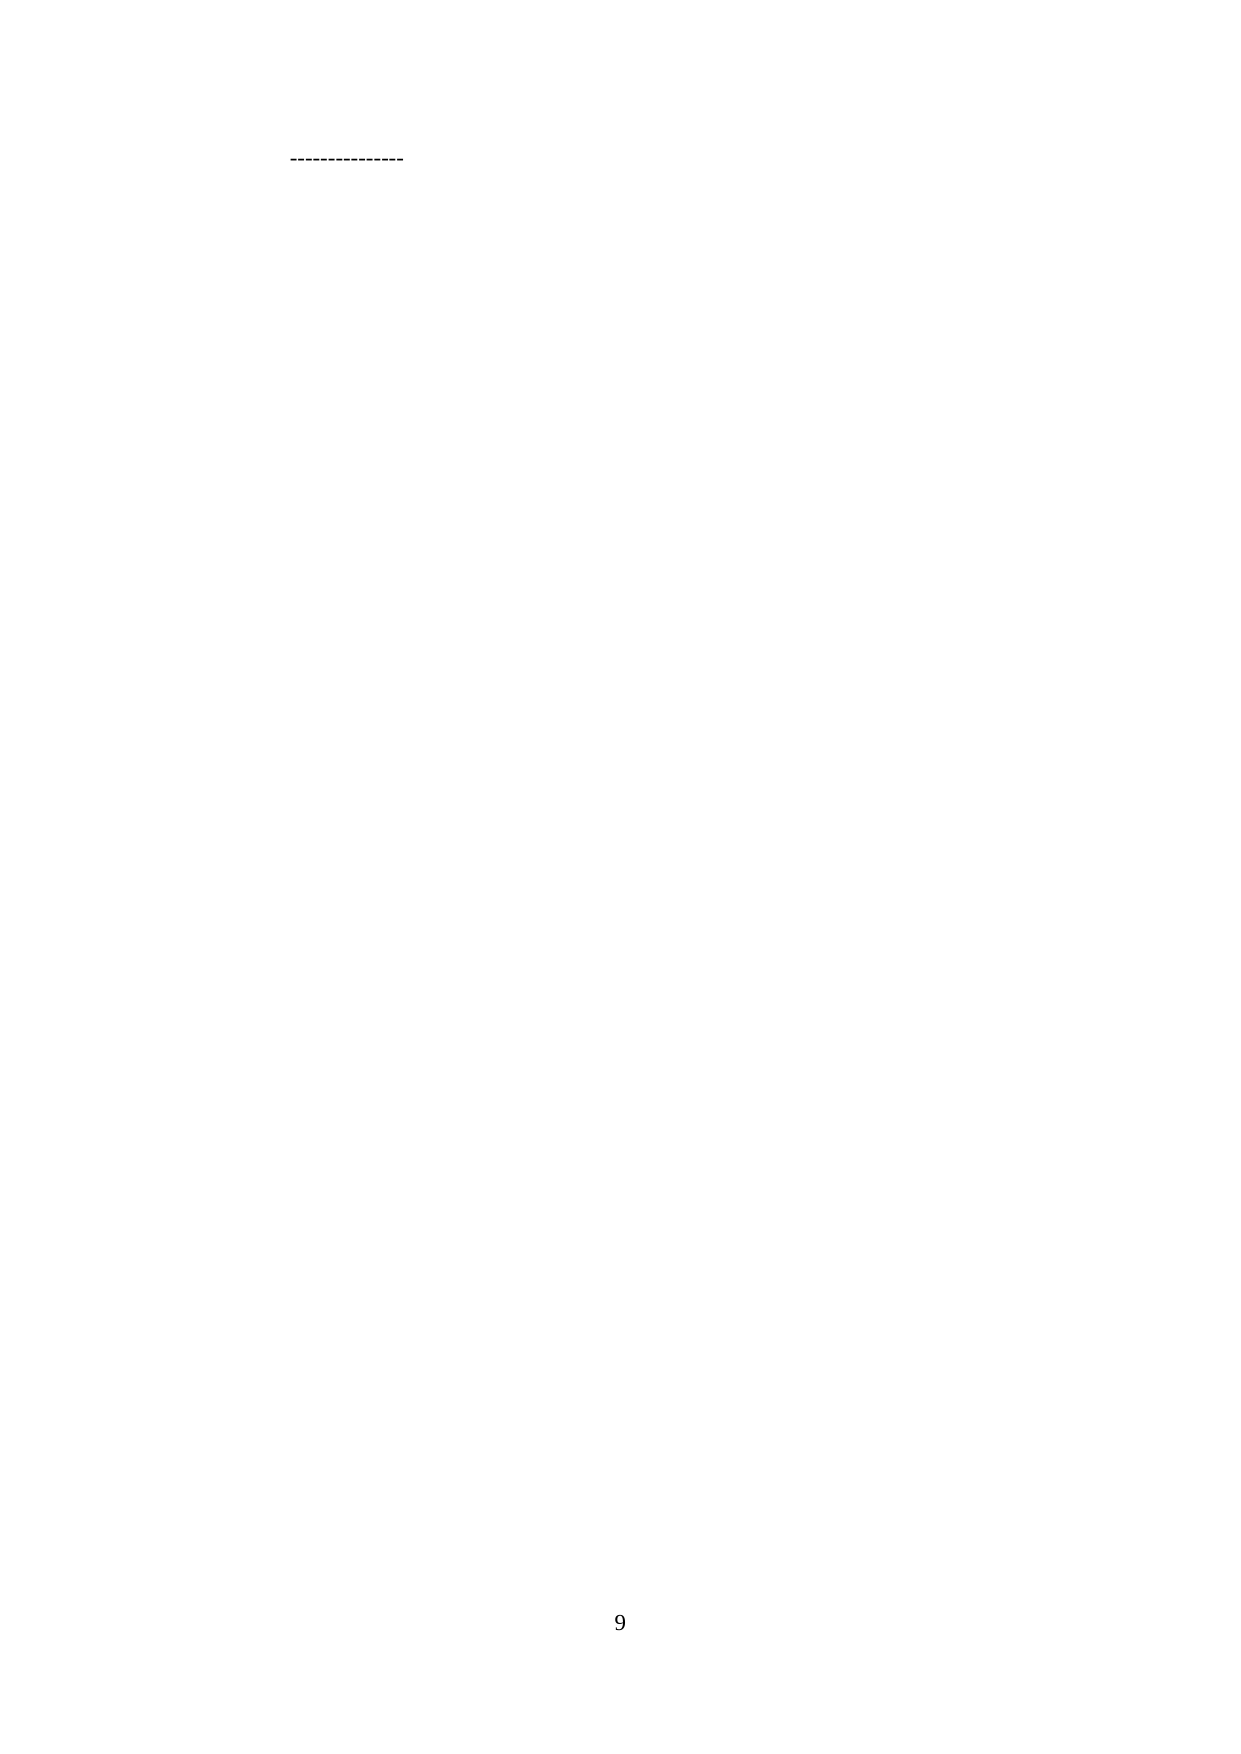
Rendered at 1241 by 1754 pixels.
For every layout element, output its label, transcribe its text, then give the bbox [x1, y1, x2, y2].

text --------------- [118, 144, 1122, 171]
